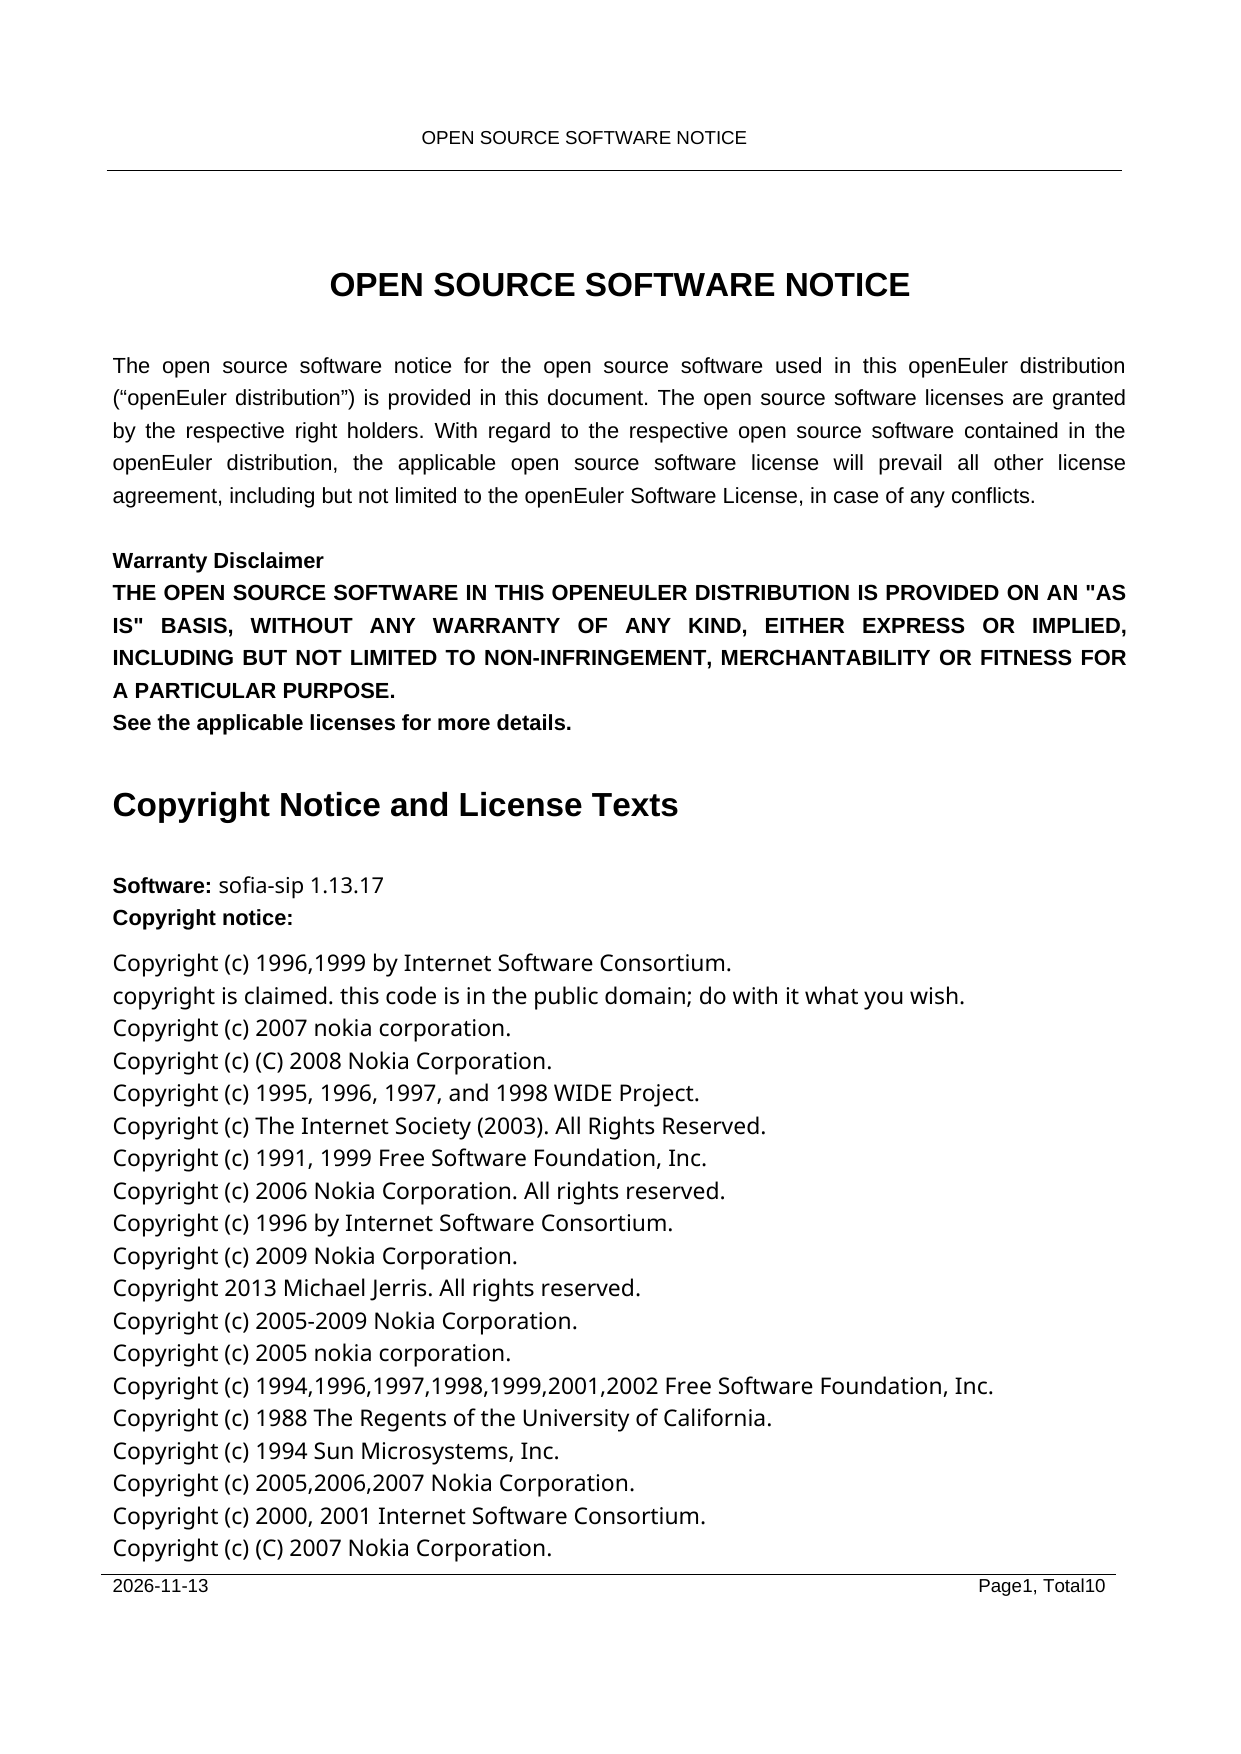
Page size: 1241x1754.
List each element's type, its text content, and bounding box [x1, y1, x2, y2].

text Copyright notice: [112, 901, 1128, 934]
text THE OPEN SOURCE SOFTWARE IN THIS OPENEULER DISTRIBUTION IS PROVIDED ON AN "AS IS" BASIS, WITHOUT ANY WARRANTY OF ANY KIND, EITHER EXPRESS OR IMPLIED, INCLUDING BUT NOT LIMITED TO NON-INFRINGEMENT, MERCHANTABILITY OR FITNESS FOR A PARTICULAR PURPOSE. See the applicable licenses for more details. [112, 576, 1128, 739]
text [112, 947, 1128, 1564]
title Software: sofia-sip 1.13.17 [112, 869, 1128, 901]
text Warranty Disclaimer [112, 544, 1128, 576]
text Copyright Notice and License Texts [112, 771, 1128, 836]
text The open source software notice for the open source software used in this openEuler distribution (“openEuler distribution”) is provided in this document. The open source software licenses are granted by the respective right holders. With regard to the respective open source software contained in the openEuler distribution, the applicable open source software license will prevail all other license agreement, including but not limited to the openEuler Software License, in case of any conflicts. [112, 349, 1128, 511]
text OPEN SOURCE SOFTWARE NOTICE [112, 251, 1128, 316]
